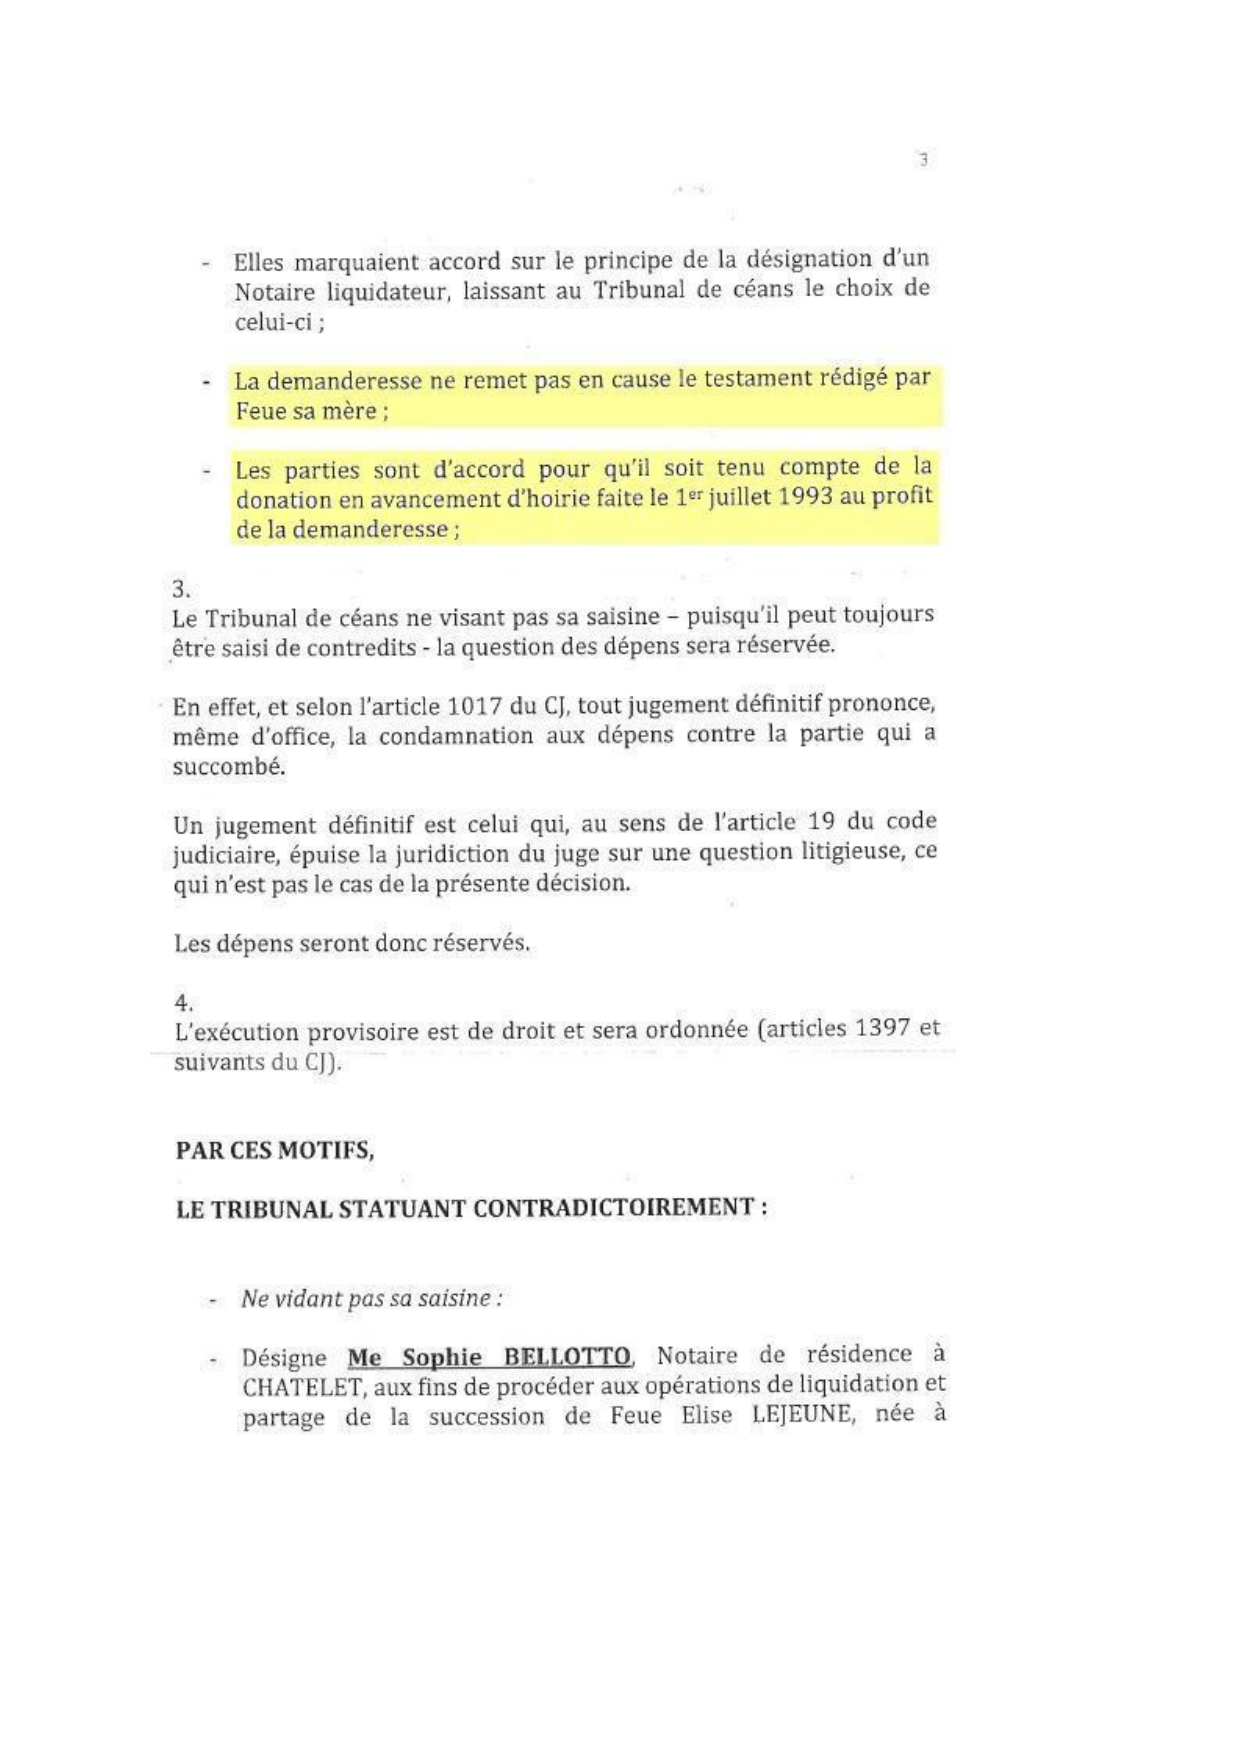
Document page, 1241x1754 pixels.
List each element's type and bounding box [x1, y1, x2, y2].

picture [150, 146, 957, 1444]
